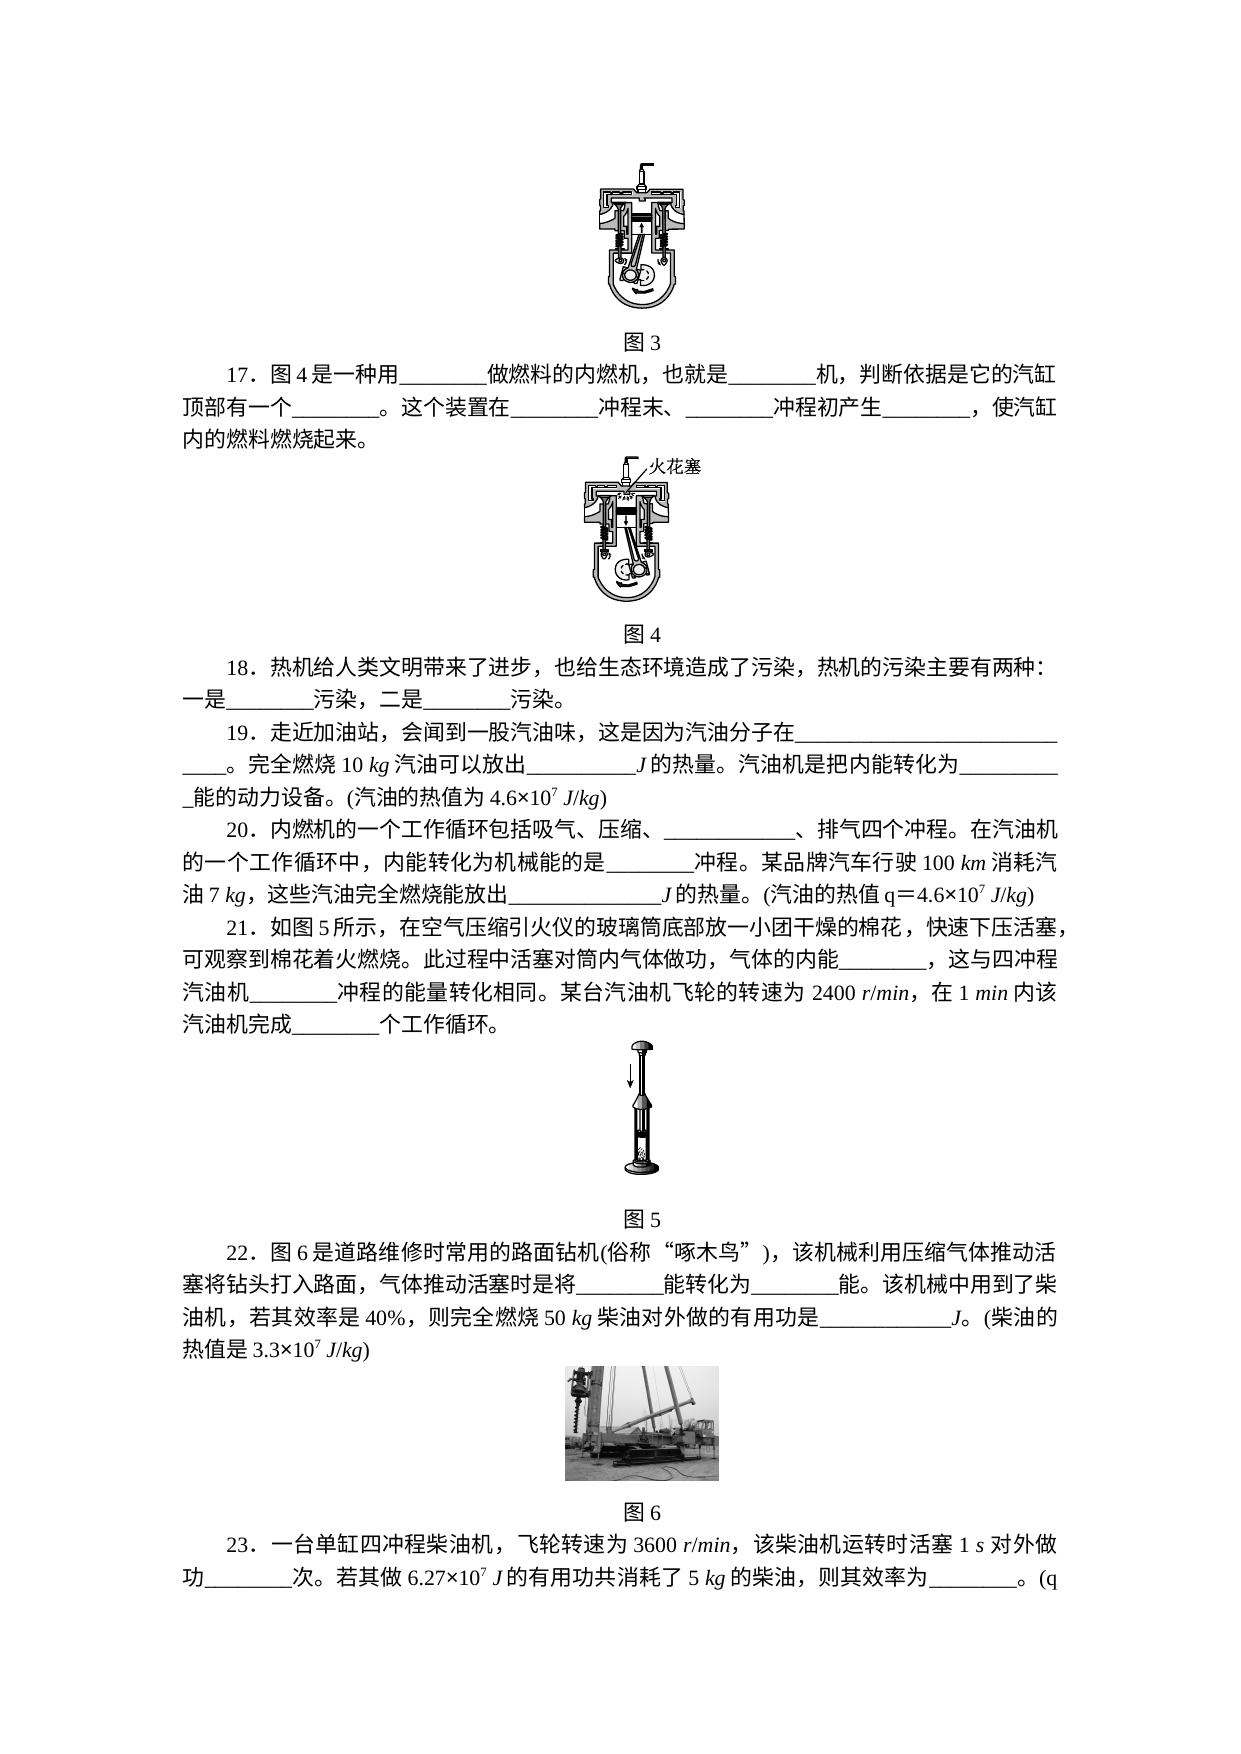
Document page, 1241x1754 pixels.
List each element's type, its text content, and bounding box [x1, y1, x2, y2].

text 19．走近加油站，会闻到一股汽油味，这是因为汽油分子在____________________________。完全燃烧10 kg汽油可以放出__________J的热量。汽油机是把内能转化为__________能的动力设备。(汽油的热值为4.6×107 J/kg) [182, 714, 1058, 812]
text 图3 [182, 324, 1058, 357]
text 18．热机给人类文明带来了进步，也给生态环境造成了污染，热机的污染主要有两种：一是________污染，二是________污染。 [182, 649, 1058, 714]
text 17．图4是一种用________做燃料的内燃机，也就是________机，判断依据是它的汽缸顶部有一个________。这个装置在________冲程末、________冲程初产生________，使汽缸内的燃料燃烧起来。 [182, 357, 1058, 454]
text 21．如图5所示，在空气压缩引火仪的玻璃筒底部放一小团干燥的棉花，快速下压活塞，可观察到棉花着火燃烧。此过程中活塞对筒内气体做功，气体的内能________，这与四冲程汽油机________冲程的能量转化相同。某台汽油机飞轮的转速为2400 r/min，在1 min内该汽油机完成________个工作循环。 [182, 909, 1058, 1039]
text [182, 1527, 1058, 1592]
text 图5 [182, 1202, 1058, 1234]
text 图4 [182, 617, 1058, 649]
text 20．内燃机的一个工作循环包括吸气、压缩、____________、排气四个冲程。在汽油机的一个工作循环中，内能转化为机械能的是________冲程。某品牌汽车行驶100 km消耗汽油7 kg，这些汽油完全燃烧能放出______________J的热量。(汽油的热值q＝4.6×107 J/kg) [182, 812, 1058, 909]
text 22．图6是道路维修时常用的路面钻机(俗称“啄木鸟”)，该机械利用压缩气体推动活塞将钻头打入路面，气体推动活塞时是将________能转化为________能。该机械中用到了柴油机，若其效率是40%，则完全燃烧50 kg柴油对外做的有用功是____________J。(柴油的热值是3.3×107 J/kg) [182, 1234, 1058, 1364]
text 图6 [182, 1494, 1058, 1527]
